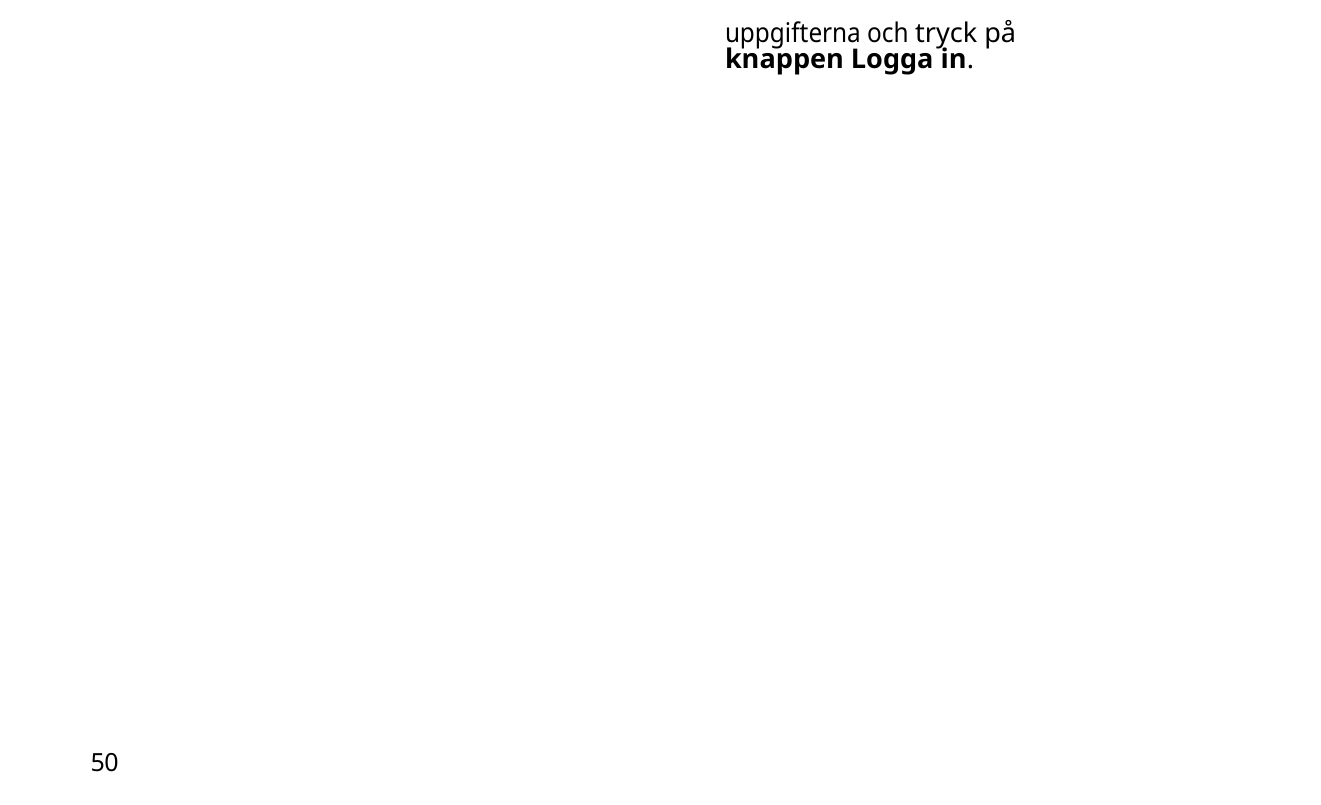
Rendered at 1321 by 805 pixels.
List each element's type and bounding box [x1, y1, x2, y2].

list [702, 21, 1045, 76]
